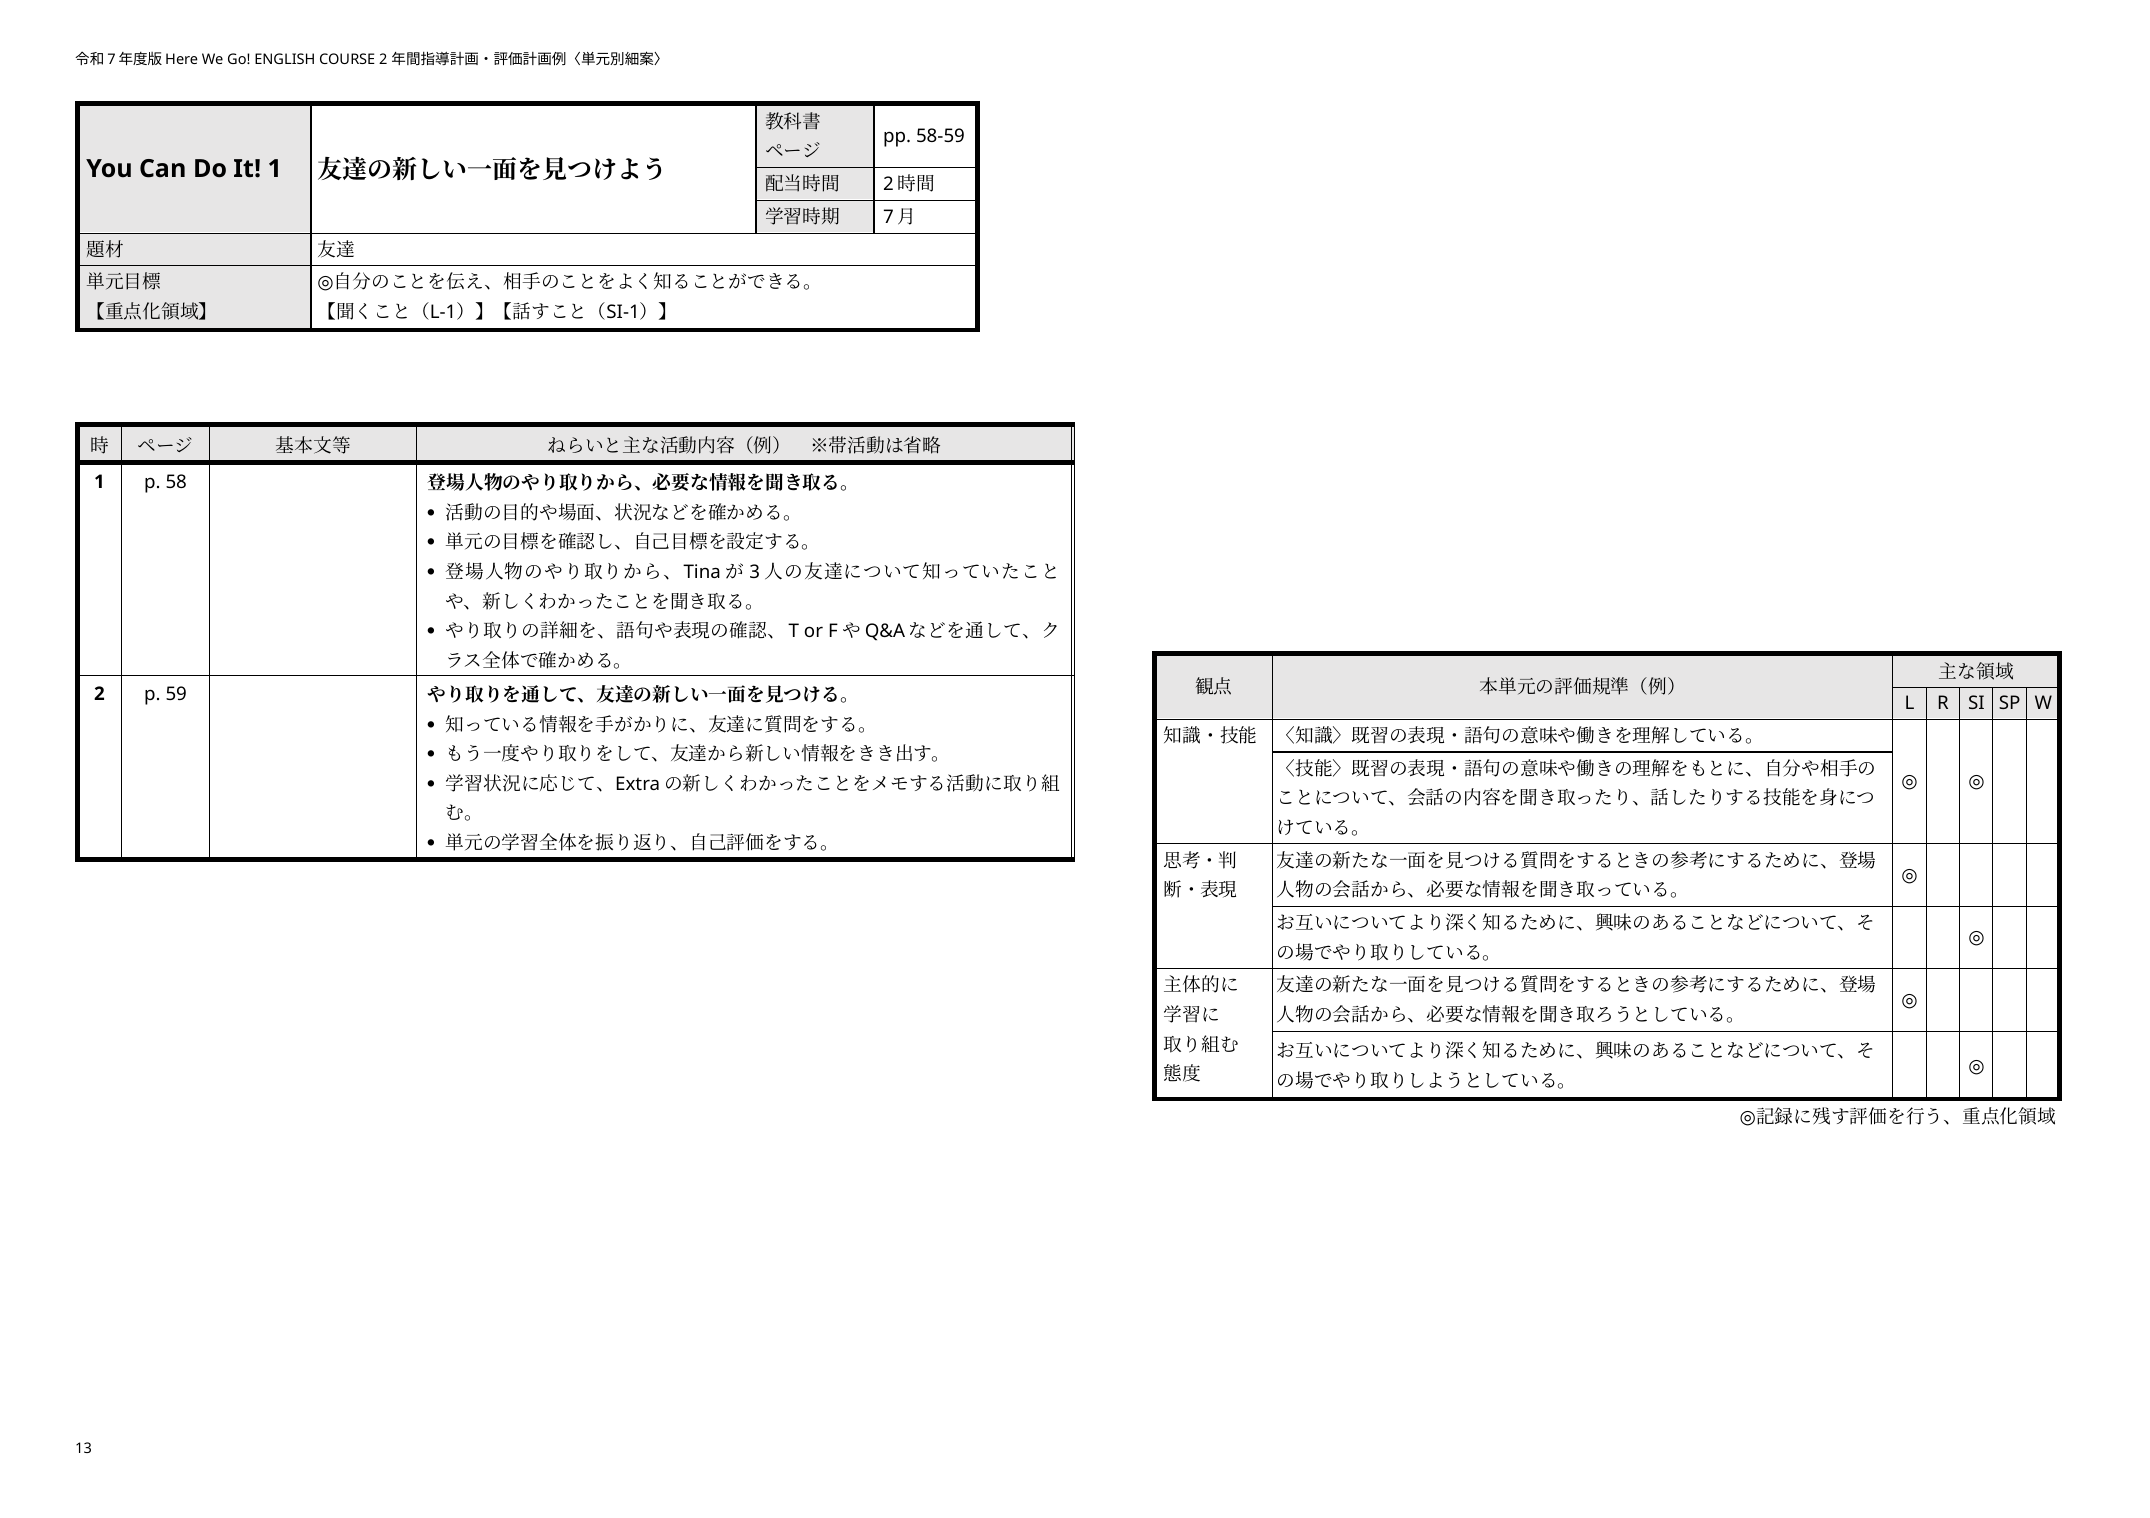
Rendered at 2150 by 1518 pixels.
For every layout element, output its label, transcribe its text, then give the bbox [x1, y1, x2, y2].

table_cell [1893, 1032, 1926, 1097]
table_cell ◎ [1960, 907, 1992, 968]
table_cell ◎ [1960, 720, 1992, 843]
table_cell [1927, 907, 1959, 968]
table_cell [1927, 720, 1959, 843]
table_cell [1993, 969, 2026, 1031]
table_cell 配当時間 [757, 168, 873, 199]
table_cell [1960, 844, 1992, 906]
table_cell [2027, 844, 2057, 906]
table_cell ◎ [1893, 844, 1926, 906]
table_cell SP [1993, 688, 2026, 718]
table_cell 1 [80, 465, 121, 675]
table_cell 学習時期 [757, 201, 873, 232]
table_cell ◎ [1893, 969, 1926, 1031]
table_header 観点 [1157, 656, 1272, 718]
table_cell R [1927, 688, 1959, 718]
table_cell 友達の新たな一面を見つける質問をするときの参考にするために、登場人物の会話から、必要な情報を聞き取っている。 [1273, 844, 1892, 906]
table_cell [1927, 1032, 1959, 1097]
table_cell 〈技能〉既習の表現・語句の意味や働きの理解をもとに、自分や相手のことについて、会話の内容を聞き取ったり、話したりする技能を身につけている。 [1273, 753, 1892, 843]
table_cell p. 59 [122, 676, 209, 857]
table_cell [1993, 844, 2026, 906]
table_cell [2027, 1032, 2057, 1097]
table_header 教科書 ページ [757, 106, 873, 167]
table_cell ◎ [1960, 1032, 1992, 1097]
table_header ページ [122, 427, 209, 460]
table_header pp. 58-59 [875, 106, 975, 167]
table_cell ◎自分のことを伝え、相手のことをよく知ることができる。 【聞くこと（L-1）】【話すこと（SI-1）】 [312, 266, 975, 328]
table_header You Can Do It! 1 [80, 106, 310, 232]
table_header 時 [80, 427, 121, 460]
table_cell お互いについてより深く知るために、興味のあることなどについて、その場でやり取りしようとしている。 [1273, 1032, 1892, 1097]
table_cell L [1893, 688, 1926, 718]
table_cell 友達の新たな一面を見つける質問をするときの参考にするために、登場人物の会話から、必要な情報を聞き取ろうとしている。 [1273, 969, 1892, 1031]
table_cell [1927, 969, 1959, 1031]
table_cell 友達 [312, 234, 975, 265]
table_cell 2時間 [875, 168, 975, 199]
table_cell [2027, 720, 2057, 843]
table_cell [1993, 907, 2026, 968]
table_header ねらいと主な活動内容（例） ※帯活動は省略 [417, 427, 1071, 460]
table_cell ◎ [1893, 720, 1926, 843]
table_cell [1960, 969, 1992, 1031]
table_cell 〈知識〉既習の表現・語句の意味や働きを理解している。 [1273, 720, 1892, 751]
table_cell [2027, 969, 2057, 1031]
table_cell [210, 465, 416, 675]
table_cell SI [1960, 688, 1992, 718]
table_cell [1927, 844, 1959, 906]
table_cell p. 58 [122, 465, 209, 675]
table_cell [2027, 907, 2057, 968]
table_cell ◎記録に残す評価を行う、重点化領域 [1155, 1101, 2060, 1133]
table_cell [1993, 1032, 2026, 1097]
table_cell お互いについてより深く知るために、興味のあることなどについて、その場でやり取りしている。 [1273, 907, 1892, 968]
table_cell 思考・判断・表現 [1157, 844, 1272, 968]
table_cell W [2027, 688, 2057, 718]
table_cell 題材 [80, 234, 310, 265]
table_header 本単元の評価規準（例） [1273, 656, 1892, 718]
table_cell 2 [80, 676, 121, 857]
table_header 友達の新しい一面を見つけよう [312, 106, 755, 232]
table_cell 登場人物のやり取りから、必要な情報を聞き取る。 活動の目的や場面、状況などを確かめる。 単元の目標を確認し、自己目標を設定する。 登場人物のやり取りから、Tinaが3人の友達について知っていたことや、新しくわかったことを聞き取る。 やり取りの詳細を、語句や表現の確認、T or FやQ&Aなどを通して、クラス全体で確かめる。 [417, 465, 1071, 675]
table_cell [1993, 720, 2026, 843]
table_cell 知識・技能 [1157, 720, 1272, 843]
table_header 基本文等 [210, 427, 416, 460]
table_cell 単元目標 【重点化領域】 [80, 266, 310, 328]
table_cell 7月 [875, 201, 975, 232]
table_header 主な領域 [1893, 656, 2057, 687]
table_cell [210, 676, 416, 857]
table_cell 主体的に 学習に 取り組む 態度 [1157, 969, 1272, 1097]
table_cell [1893, 907, 1926, 968]
table_cell やり取りを通して、友達の新しい一面を見つける。 知っている情報を手がかりに、友達に質問をする。 もう一度やり取りをして、友達から新しい情報をきき出す。 学習状況に応じて、Extraの新しくわかったことをメモする活動に取り組む。 単元の学習全体を振り返り、自己評価をする。 [417, 676, 1071, 857]
